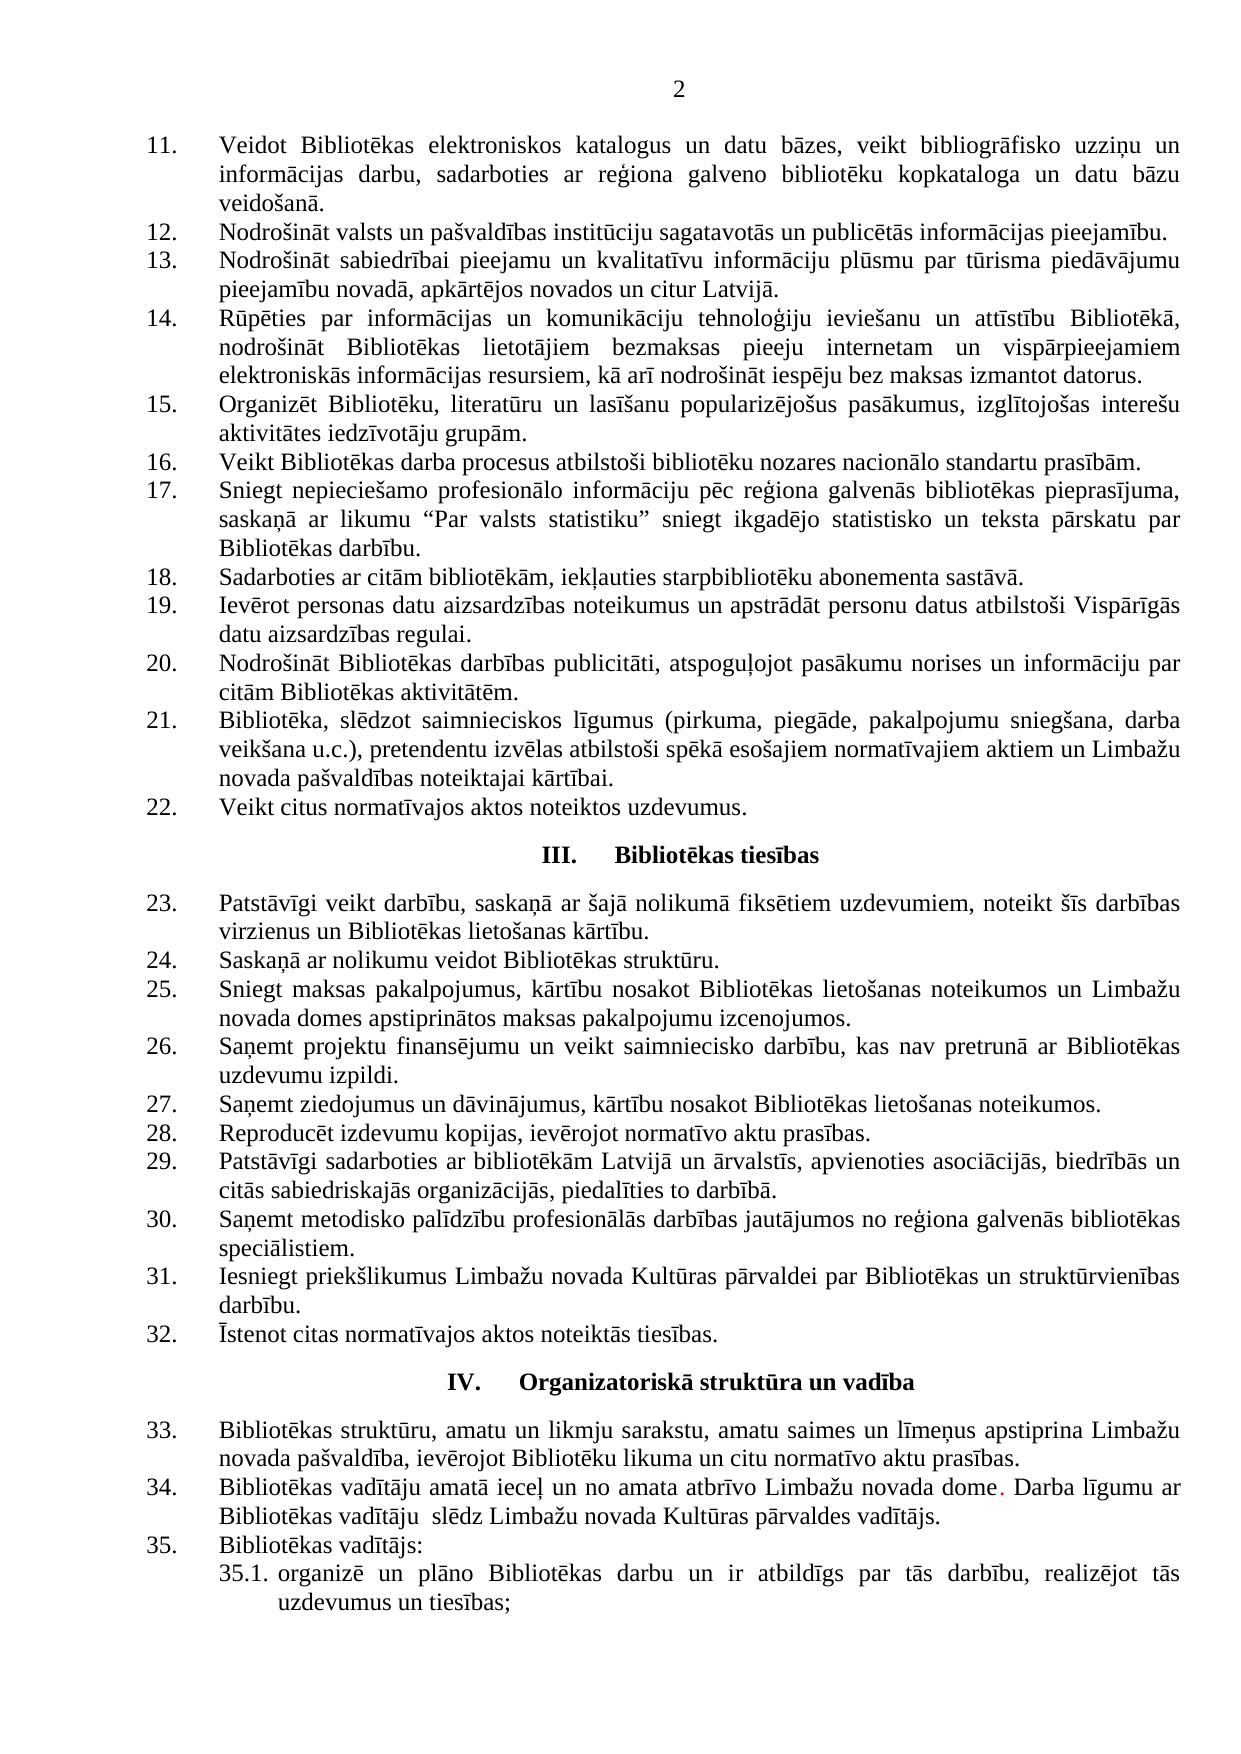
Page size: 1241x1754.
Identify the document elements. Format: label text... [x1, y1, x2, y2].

list Iesniegt priekšlikumus Limbažu novada Kultūras pārvaldei par Bibliotēkas un struktūrvienības darbību. [177, 1261, 1181, 1319]
list Saņemt projektu finansējumu un veikt saimniecisko darbību, kas nav pretrunā ar Bibliotēkas uzdevumu izpildi. [177, 1031, 1181, 1089]
list Ievērot personas datu aizsardzības noteikumus un apstrādāt personu datus atbilstoši Vispārīgās datu aizsardzības regulai. [177, 591, 1181, 648]
list Veikt citus normatīvajos aktos noteiktos uzdevumus. [177, 792, 1181, 821]
list Organizēt Bibliotēku, literatūru un lasīšanu popularizējošus pasākumus, izglītojošas interešu aktivitātes iedzīvotāju grupām. [177, 389, 1181, 447]
list Nodrošināt valsts un pašvaldības institūciju sagatavotās un publicētās informācijas pieejamību. [177, 217, 1181, 246]
list Saskaņā ar nolikumu veidot Bibliotēkas struktūru. [177, 945, 1181, 974]
list Sadarboties ar citām bibliotēkām, iekļauties starpbibliotēku abonementa sastāvā. [177, 562, 1181, 591]
list Rūpēties par informācijas un komunikāciju tehnoloģiju ieviešanu un attīstību Bibliotēkā, nodrošināt Bibliotēkas lietotājiem bezmaksas pieeju internetam un vispārpieejamiem elektroniskās informācijas resursiem, kā arī nodrošināt iespēju bez maksas izmantot datorus. [177, 303, 1181, 389]
list Veidot Bibliotēkas elektroniskos katalogus un datu bāzes, veikt bibliogrāfisko uzziņu un informācijas darbu, sadarboties ar reģiona galveno bibliotēku kopkataloga un datu bāzu veidošanā. [177, 131, 1181, 217]
list Saņemt ziedojumus un dāvinājumus, kārtību nosakot Bibliotēkas lietošanas noteikumos. [177, 1089, 1181, 1118]
list Sniegt nepieciešamo profesionālo informāciju pēc reģiona galvenās bibliotēkas pieprasījuma, saskaņā ar likumu “Par valsts statistiku” sniegt ikgadējo statistisko un teksta pārskatu par Bibliotēkas darbību. [177, 476, 1181, 562]
list Bibliotēkas vadītājs: [177, 1530, 1181, 1558]
list Bibliotēka, slēdzot saimnieciskos līgumus (pirkuma, piegāde, pakalpojumu sniegšana, darba veikšana u.c.), pretendentu izvēlas atbilstoši spēkā esošajiem normatīvajiem aktiem un Limbažu novada pašvaldības noteiktajai kārtībai. [177, 706, 1181, 792]
list organizē un plāno Bibliotēkas darbu un ir atbildīgs par tās darbību, realizējot tās uzdevumus un tiesības; [218, 1558, 1181, 1616]
list Nodrošināt sabiedrībai pieejamu un kvalitatīvu informāciju plūsmu par tūrisma piedāvājumu pieejamību novadā, apkārtējos novados un citur Latvijā. [177, 246, 1181, 303]
list Reproducēt izdevumu kopijas, ievērojot normatīvo aktu prasības. [177, 1118, 1181, 1146]
list Bibliotēkas tiesības [215, 840, 1181, 868]
list Bibliotēkas struktūru, amatu un likmju sarakstu, amatu saimes un līmeņus apstiprina Limbažu novada pašvaldība, ievērojot Bibliotēku likuma un citu normatīvo aktu prasības. [177, 1415, 1181, 1472]
list Bibliotēkas vadītāju amatā ieceļ un no amata atbrīvo Limbažu novada dome. Darba līgumu ar Bibliotēkas vadītāju slēdz Limbažu novada Kultūras pārvaldes vadītājs. [177, 1472, 1181, 1530]
list Īstenot citas normatīvajos aktos noteiktās tiesības. [177, 1319, 1181, 1348]
list Veikt Bibliotēkas darba procesus atbilstoši bibliotēku nozares nacionālo standartu prasībām. [177, 447, 1181, 476]
list Organizatoriskā struktūra un vadība [215, 1367, 1181, 1396]
list Patstāvīgi veikt darbību, saskaņā ar šajā nolikumā fiksētiem uzdevumiem, noteikt šīs darbības virzienus un Bibliotēkas lietošanas kārtību. [177, 888, 1181, 945]
list Sniegt maksas pakalpojumus, kārtību nosakot Bibliotēkas lietošanas noteikumos un Limbažu novada domes apstiprinātos maksas pakalpojumu izcenojumos. [177, 974, 1181, 1031]
list Nodrošināt Bibliotēkas darbības publicitāti, atspoguļojot pasākumu norises un informāciju par citām Bibliotēkas aktivitātēm. [177, 648, 1181, 706]
list Saņemt metodisko palīdzību profesionālās darbības jautājumos no reģiona galvenās bibliotēkas speciālistiem. [177, 1204, 1181, 1261]
list Patstāvīgi sadarboties ar bibliotēkām Latvijā un ārvalstīs, apvienoties asociācijās, biedrībās un citās sabiedriskajās organizācijās, piedalīties to darbībā. [177, 1146, 1181, 1204]
